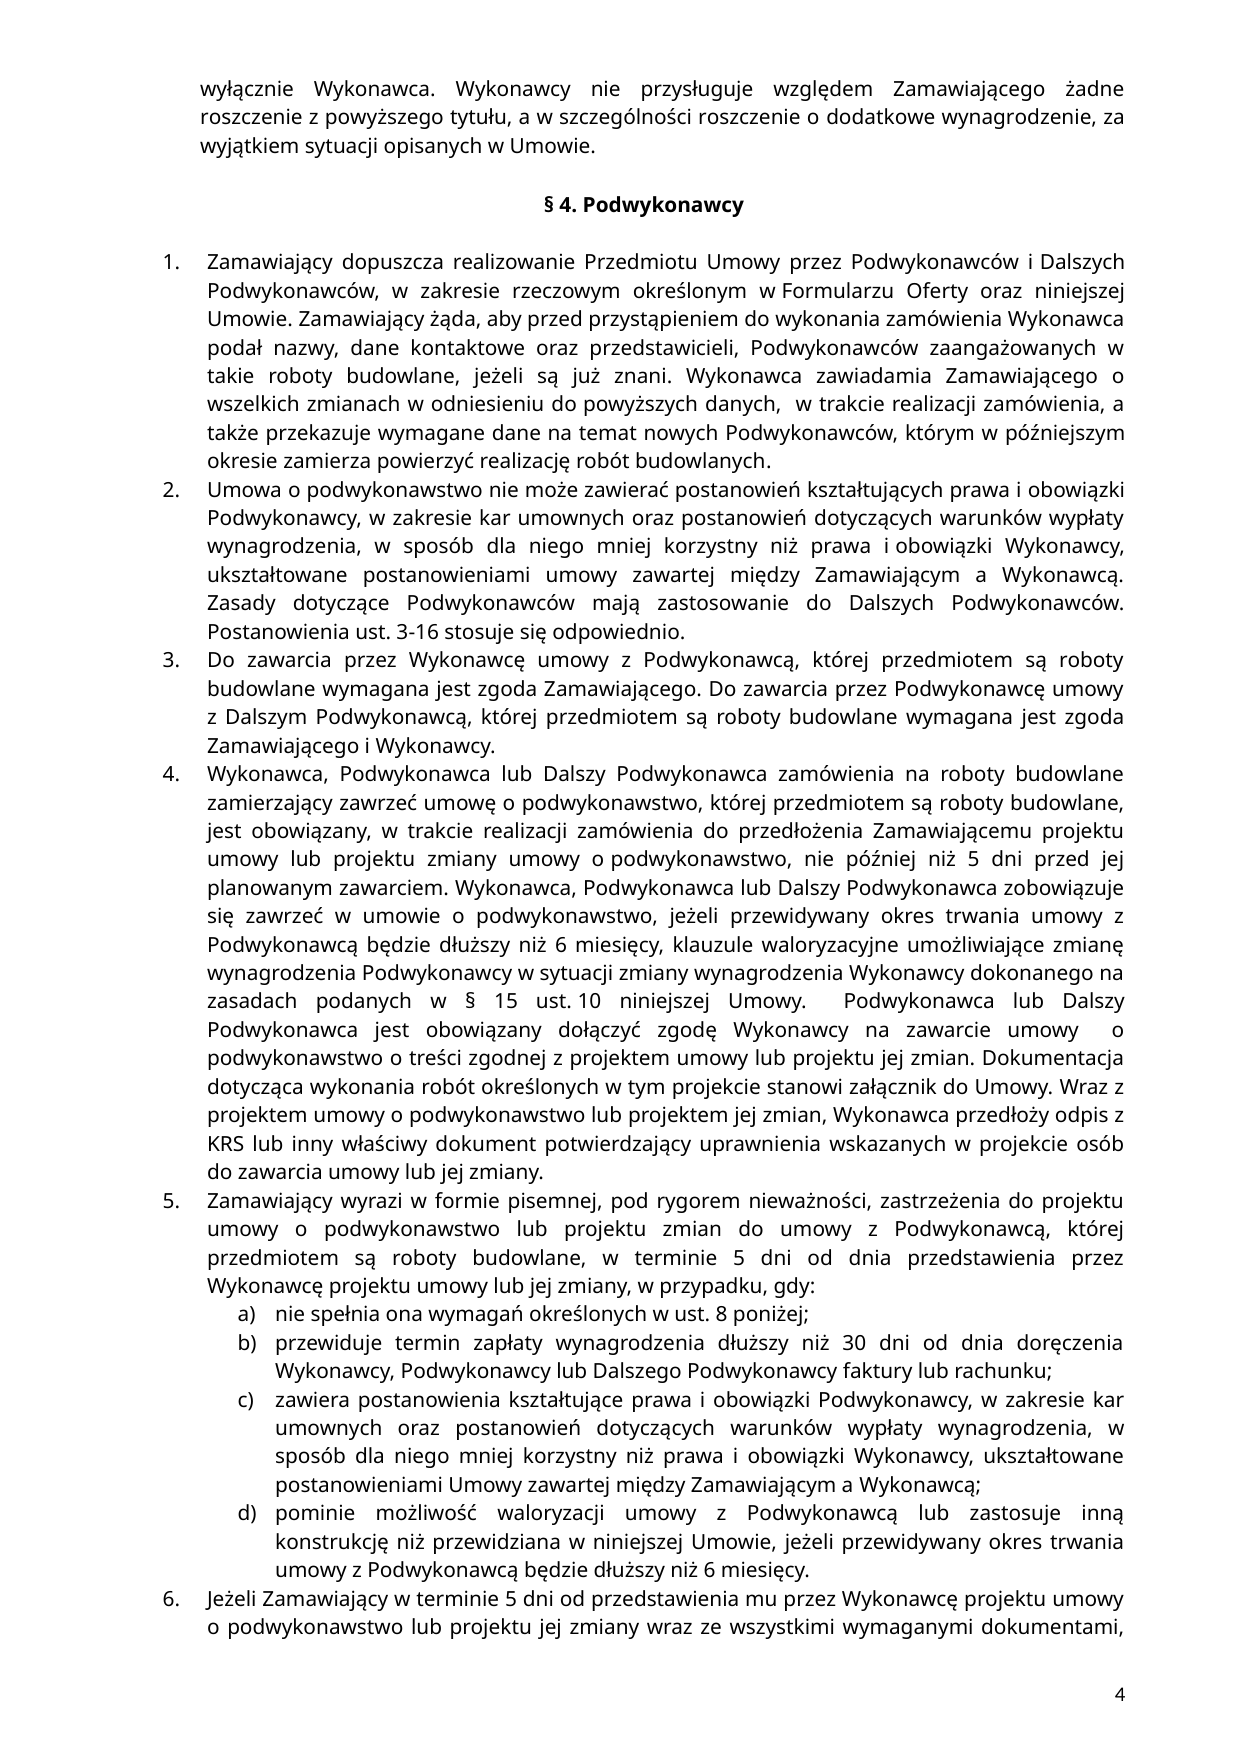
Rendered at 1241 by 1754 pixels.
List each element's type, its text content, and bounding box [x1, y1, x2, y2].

list zawiera postanowienia kształtujące prawa i obowiązki Podwykonawcy, w zakresie kar umownych oraz postanowień dotyczących warunków wypłaty wynagrodzenia, w sposób dla niego mniej korzystny niż prawa i obowiązki Wykonawcy, ukształtowane postanowieniami Umowy zawartej między Zamawiającym a Wykonawcą; [237, 1385, 1125, 1498]
list nie spełnia ona wymagań określonych w ust. 8 poniżej; [237, 1299, 1125, 1328]
list Wykonawca, Podwykonawca lub Dalszy Podwykonawca zamówienia na roboty budowlane zamierzający zawrzeć umowę o podwykonawstwo, której przedmiotem są roboty budowlane, jest obowiązany, w trakcie realizacji zamówienia do przedłożenia Zamawiającemu projektu umowy lub projektu zmiany umowy o podwykonawstwo, nie później niż 5 dni przed jej planowanym zawarciem. Wykonawca, Podwykonawca lub Dalszy Podwykonawca zobowiązuje się zawrzeć w umowie o podwykonawstwo, jeżeli przewidywany okres trwania umowy z Podwykonawcą będzie dłuższy niż 6 miesięcy, klauzule waloryzacyjne umożliwiające zmianę wynagrodzenia Podwykonawcy w sytuacji zmiany wynagrodzenia Wykonawcy dokonanego na zasadach podanych w § 15 ust. 10 niniejszej Umowy. Podwykonawca lub Dalszy Podwykonawca jest obowiązany dołączyć zgodę Wykonawcy na zawarcie umowy o podwykonawstwo o treści zgodnej z projektem umowy lub projektu jej zmian. Dokumentacja dotycząca wykonania robót określonych w tym projekcie stanowi załącznik do Umowy. Wraz z projektem umowy o podwykonawstwo lub projektem jej zmian, Wykonawca przedłoży odpis z KRS lub inny właściwy dokument potwierdzający uprawnienia wskazanych w projekcie osób do zawarcia umowy lub jej zmiany. [162, 759, 1125, 1186]
list Do zawarcia przez Wykonawcę umowy z Podwykonawcą, której przedmiotem są roboty budowlane wymagana jest zgoda Zamawiającego. Do zawarcia przez Podwykonawcę umowy z Dalszym Podwykonawcą, której przedmiotem są roboty budowlane wymagana jest zgoda Zamawiającego i Wykonawcy. [162, 645, 1125, 759]
list Umowa o podwykonawstwo nie może zawierać postanowień kształtujących prawa i obowiązki Podwykonawcy, w zakresie kar umownych oraz postanowień dotyczących warunków wypłaty wynagrodzenia, w sposób dla niego mniej korzystny niż prawa i obowiązki Wykonawcy, ukształtowane postanowieniami umowy zawartej między Zamawiającym a Wykonawcą. Zasady dotyczące Podwykonawców mają zastosowanie do Dalszych Podwykonawców. Postanowienia ust. 3-16 stosuje się odpowiednio. [162, 475, 1125, 645]
text § 4. Podwykonawcy [162, 190, 1125, 219]
list Zamawiający wyrazi w formie pisemnej, pod rygorem nieważności, zastrzeżenia do projektu umowy o podwykonawstwo lub projektu zmian do umowy z Podwykonawcą, której przedmiotem są roboty budowlane, w terminie 5 dni od dnia przedstawienia przez Wykonawcę projektu umowy lub jej zmiany, w przypadku, gdy: [162, 1186, 1125, 1299]
list Zamawiający dopuszcza realizowanie Przedmiotu Umowy przez Podwykonawców i Dalszych Podwykonawców, w zakresie rzeczowym określonym w Formularzu Oferty oraz niniejszej Umowie. Zamawiający żąda, aby przed przystąpieniem do wykonania zamówienia Wykonawca podał nazwy, dane kontaktowe oraz przedstawicieli, Podwykonawców zaangażowanych w takie roboty budowlane, jeżeli są już znani. Wykonawca zawiadamia Zamawiającego o wszelkich zmianach w odniesieniu do powyższych danych, w trakcie realizacji zamówienia, a także przekazuje wymagane dane na temat nowych Podwykonawców, którym w późniejszym okresie zamierza powierzyć realizację robót budowlanych. [162, 247, 1125, 475]
list pominie możliwość waloryzacji umowy z Podwykonawcą lub zastosuje inną konstrukcję niż przewidziana w niniejszej Umowie, jeżeli przewidywany okres trwania umowy z Podwykonawcą będzie dłuższy niż 6 miesięcy. [237, 1498, 1125, 1584]
list przewiduje termin zapłaty wynagrodzenia dłuższy niż 30 dni od dnia doręczenia Wykonawcy, Podwykonawcy lub Dalszego Podwykonawcy faktury lub rachunku; [237, 1328, 1125, 1385]
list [162, 74, 1125, 159]
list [162, 1584, 1125, 1641]
